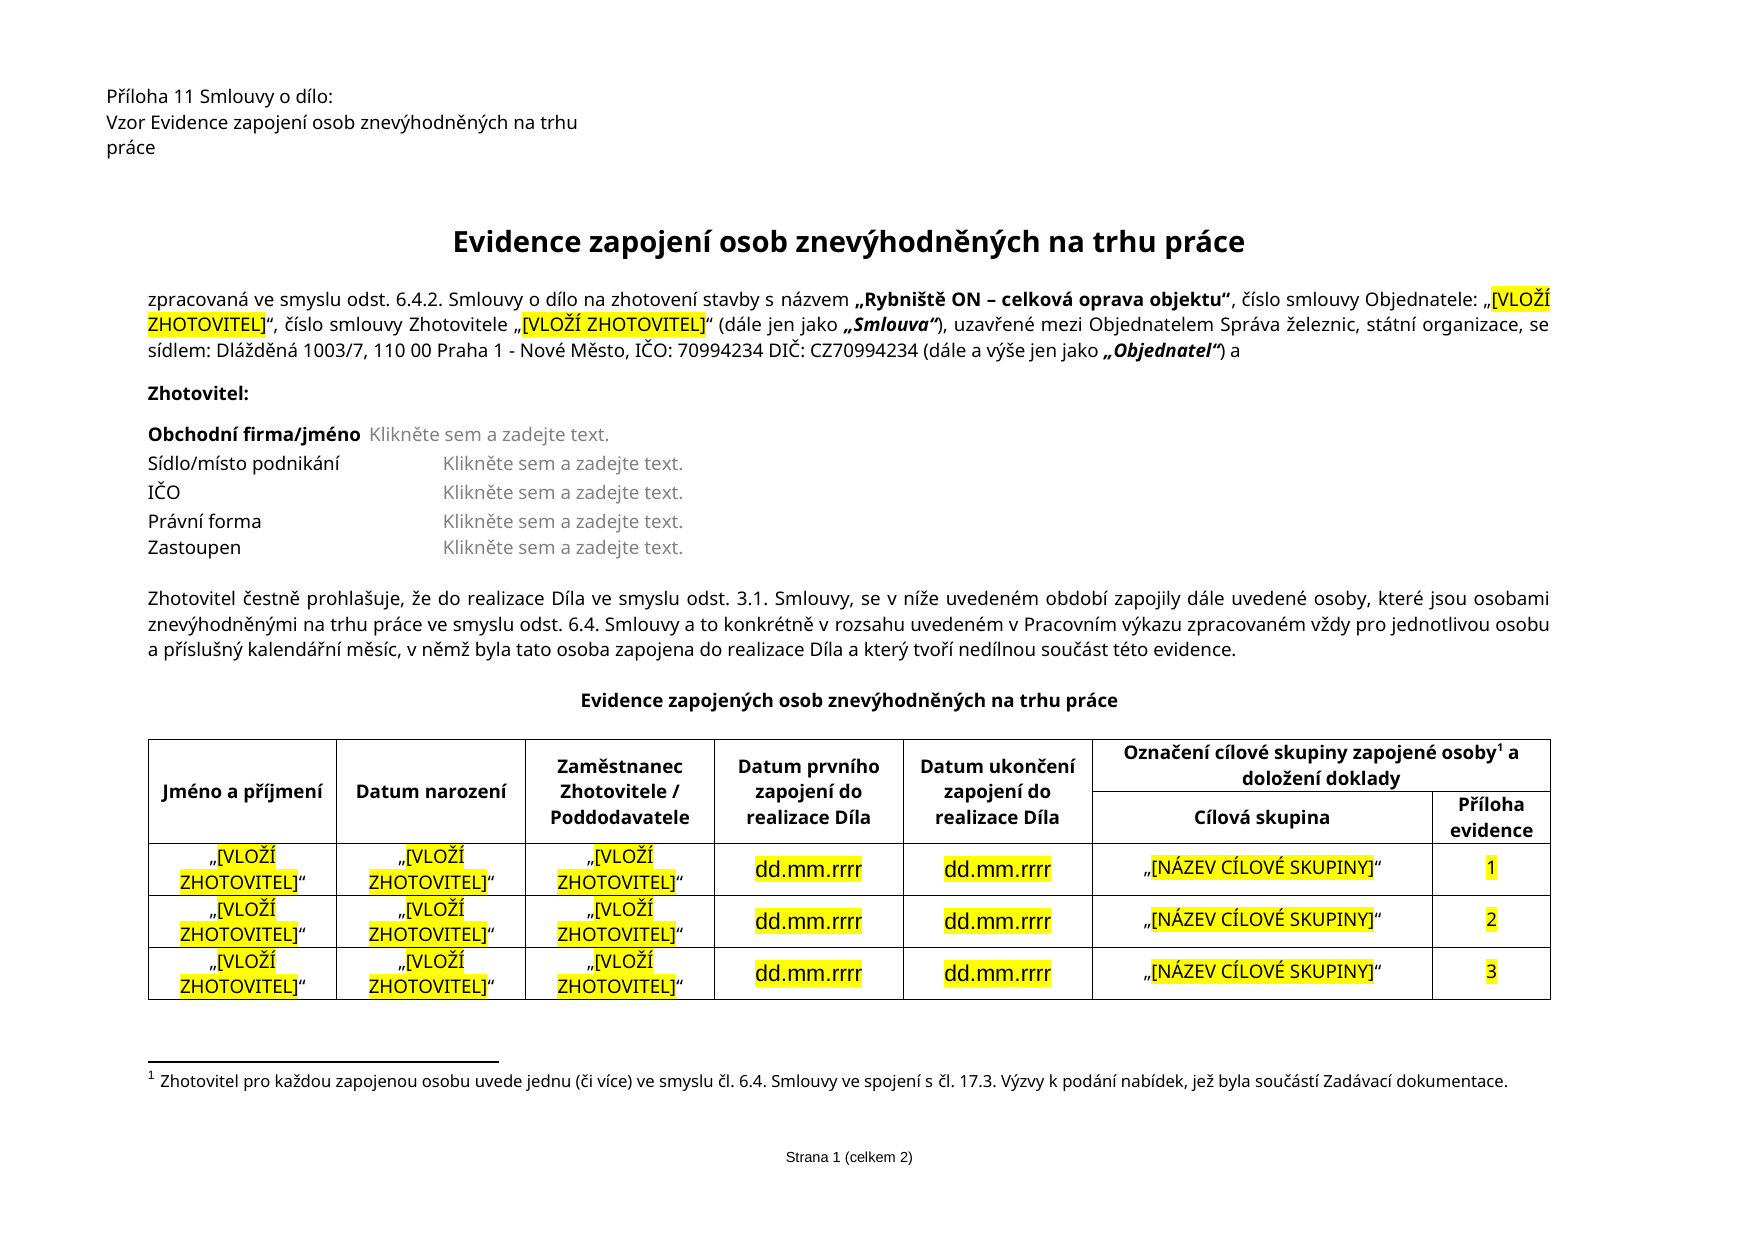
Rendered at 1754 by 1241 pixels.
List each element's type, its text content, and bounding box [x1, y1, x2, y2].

table_header Datum prvního zapojení do realizace Díla [715, 740, 903, 843]
table_cell „[VLOŽÍ ZHOTOVITEL]“ [464, 844, 525, 895]
table_cell „[VLOŽÍ ZHOTOVITEL]“ [276, 844, 336, 895]
table_header Datum narození [337, 740, 525, 843]
text Zhotovitel čestně prohlašuje, že do realizace Díla ve smyslu odst. 3.1. Smlouvy, se v níže uvedeném období zapojily dále uvedené osoby, které jsou osobami znevýhodněnými na trhu práce ve smyslu odst. 6.4. Smlouvy a to konkrétně v rozsahu uvedeném v Pracovním výkazu zpracovaném vždy pro jednotlivou osobu a příslušný kalendářní měsíc, v němž byla tato osoba zapojena do realizace Díla a který tvoří nedílnou součást této evidence. [148, 586, 1551, 662]
table_cell dd.mm.rrrr [904, 896, 1092, 947]
table_cell „[NÁZEV CÍLOVÉ SKUPINY]“ [1093, 948, 1432, 999]
table_cell „[VLOŽÍ ZHOTOVITEL]“ [526, 948, 714, 999]
table_header Zaměstnanec Zhotovitele / Poddodavatele [526, 740, 714, 843]
text Zhotovitel: [148, 375, 1551, 406]
table_cell „[NÁZEV CÍLOVÉ SKUPINY]“ [1093, 896, 1432, 947]
text Právní forma [148, 506, 1551, 534]
table_cell dd.mm.rrrr [904, 844, 1092, 895]
table_cell „[VLOŽÍ ZHOTOVITEL]“ [653, 896, 714, 947]
table_cell 3 [1433, 948, 1550, 999]
table_cell 2 [1433, 896, 1550, 947]
table_cell „[VLOŽÍ ZHOTOVITEL]“ [653, 844, 714, 895]
table_cell „[VLOŽÍ ZHOTOVITEL]“ [149, 844, 217, 895]
table_header Datum ukončení zapojení do realizace Díla [904, 740, 1092, 843]
table_cell Cílová skupina [1093, 792, 1432, 843]
table_cell Příloha evidence [1433, 792, 1550, 843]
table_cell „[VLOŽÍ ZHOTOVITEL]“ [526, 896, 594, 947]
text Sídlo/místo podnikání [148, 448, 1551, 477]
table_cell „[VLOŽÍ ZHOTOVITEL]“ [276, 896, 336, 947]
table_cell „[VLOŽÍ ZHOTOVITEL]“ [526, 844, 594, 895]
table_cell „[VLOŽÍ ZHOTOVITEL]“ [149, 896, 217, 947]
table_cell „[VLOŽÍ ZHOTOVITEL]“ [149, 948, 336, 999]
table_cell dd.mm.rrrr [715, 896, 903, 947]
table_header Jméno a příjmení [149, 740, 336, 843]
table_header Označení cílové skupiny zapojené osoby a doložení doklady [1093, 740, 1550, 791]
text IČO [148, 477, 1551, 506]
table_cell „[NÁZEV CÍLOVÉ SKUPINY]“ [1093, 844, 1432, 895]
text zpracovaná ve smyslu odst. 6.4.2. Smlouvy o dílo na zhotovení stavby s názvem „Rybniště ON – celková oprava objektu“, číslo smlouvy Objednatele: „[VLOŽÍ ZHOTOVITEL]“, číslo smlouvy Zhotovitele „[VLOŽÍ ZHOTOVITEL]“ (dále jen jako „Smlouva“), uzavřené mezi Objednatelem Správa železnic, státní organizace, se sídlem: Dlážděná 1003/7, 110 00 Praha 1 - Nové Město, IČO: 70994234 DIČ: CZ70994234 (dále a výše jen jako „Objednatel“) a [148, 286, 1551, 363]
table_cell „[VLOŽÍ ZHOTOVITEL]“ [464, 896, 525, 947]
table_cell dd.mm.rrrr [715, 948, 903, 999]
table_cell „[VLOŽÍ ZHOTOVITEL]“ [337, 844, 406, 895]
table_cell 1 [1433, 844, 1550, 895]
title Evidence zapojení osob znevýhodněných na trhu práce [148, 221, 1551, 261]
table_cell dd.mm.rrrr [904, 948, 1092, 999]
text Evidence zapojených osob znevýhodněných na trhu práce [148, 688, 1551, 713]
text Obchodní firma/jméno [148, 419, 1551, 448]
table_cell „[VLOŽÍ ZHOTOVITEL]“ [337, 948, 525, 999]
table_cell dd.mm.rrrr [715, 844, 903, 895]
table_cell „[VLOŽÍ ZHOTOVITEL]“ [337, 896, 406, 947]
text Zastoupen [148, 534, 1551, 560]
